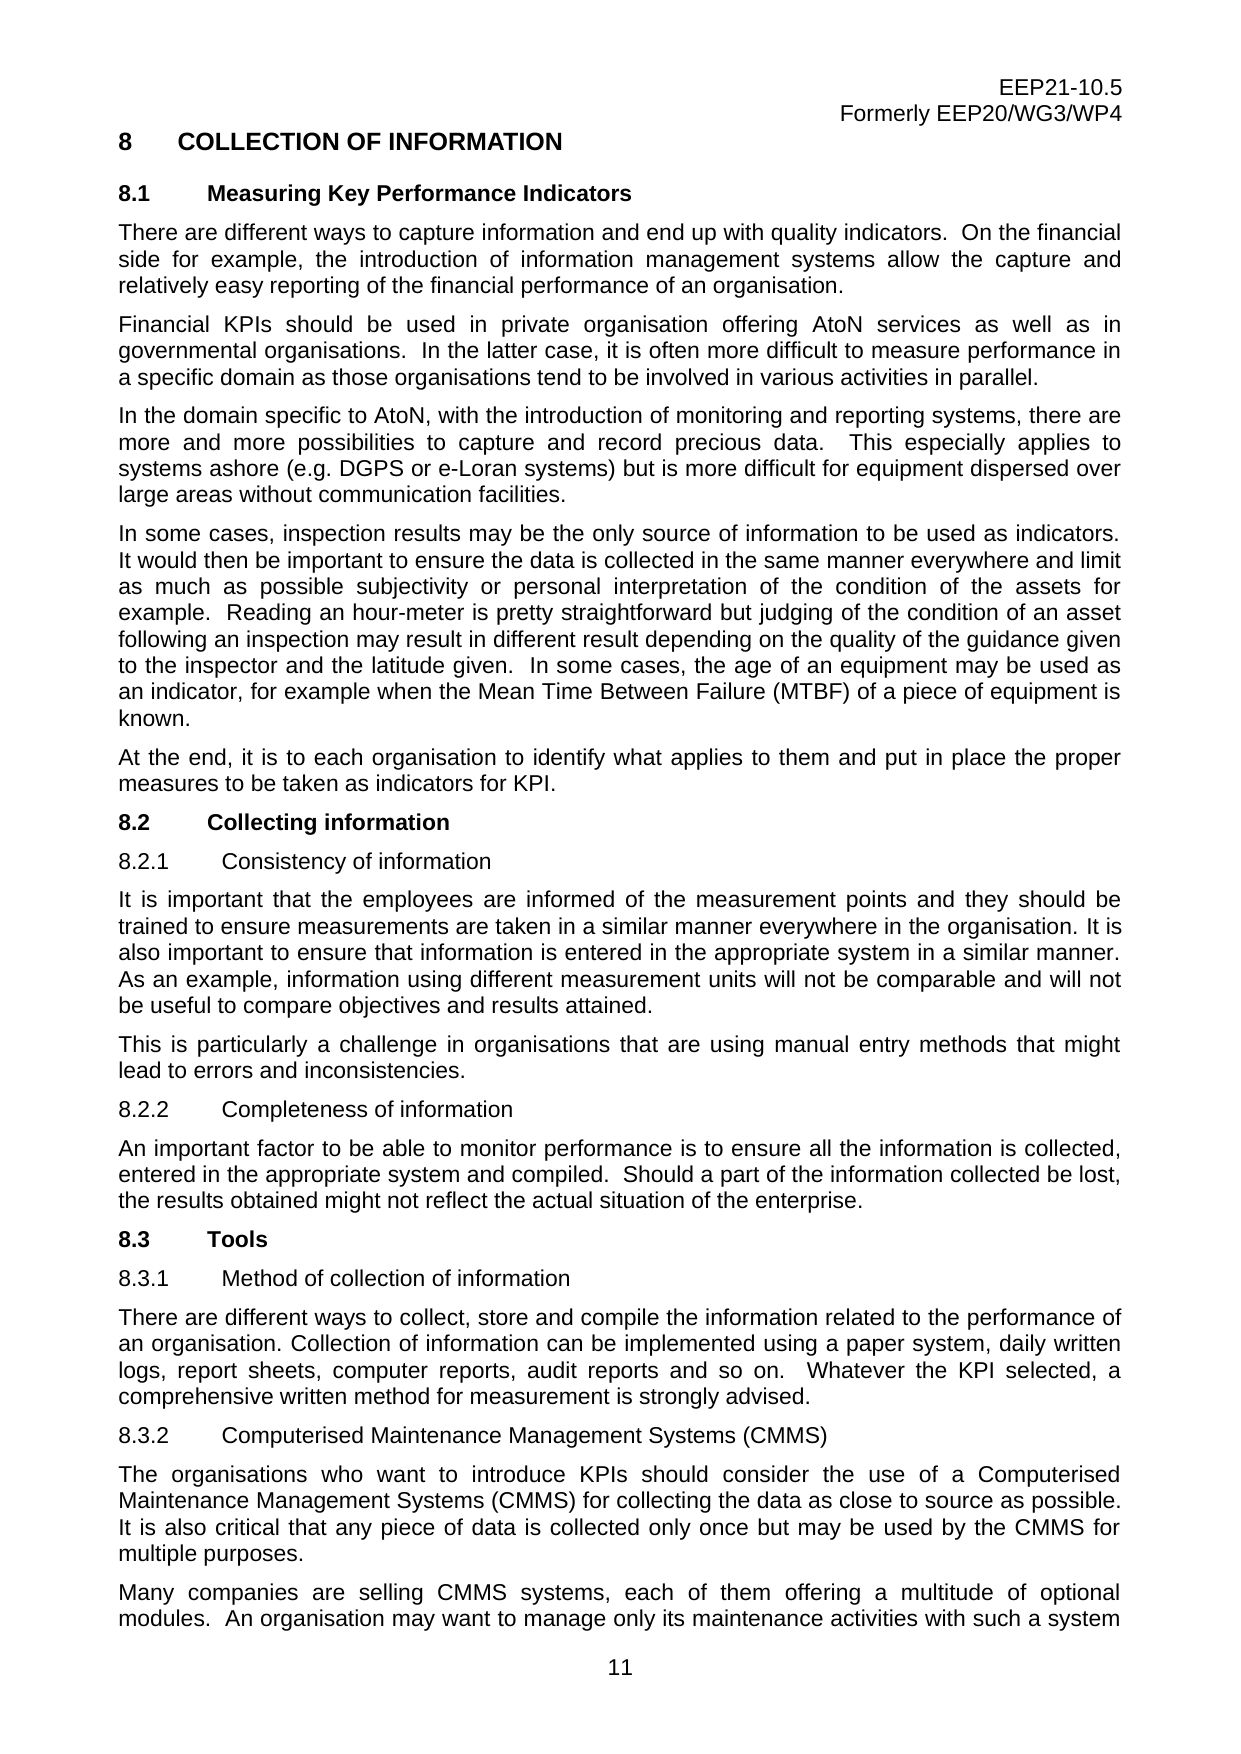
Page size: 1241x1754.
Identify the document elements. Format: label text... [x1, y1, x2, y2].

text It is important that the employees are informed of the measurement points and they should be trained to ensure measurements are taken in a similar manner everywhere in the organisation. It is also important to ensure that information is entered in the appropriate system in a similar manner. As an example, information using different measurement units will not be comparable and will not be useful to compare objectives and results attained. [118, 886, 1122, 1018]
subtitle Tools [118, 1226, 1122, 1253]
text In some cases, inspection results may be the only source of information to be used as indicators. It would then be important to ensure the data is collected in the same manner everywhere and limit as much as possible subjectivity or personal interpretation of the condition of the assets for example. Reading an hour-meter is pretty straightforward but judging of the condition of an asset following an inspection may result in different result depending on the quality of the guidance given to the inspector and the latitude given. In some cases, the age of an equipment may be used as an indicator, for example when the Mean Time Between Failure (MTBF) of a piece of equipment is known. [118, 520, 1122, 731]
text An important factor to be able to monitor performance is to ensure all the information is collected, entered in the appropriate system and compiled. Should a part of the information collected be lost, the results obtained might not reflect the actual situation of the enterprise. [118, 1135, 1122, 1214]
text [118, 1579, 1122, 1631]
text The organisations who want to introduce KPIs should consider the use of a Computerised Maintenance Management Systems (CMMS) for collecting the data as close to source as possible. It is also critical that any piece of data is collected only once but may be used by the CMMS for multiple purposes. [118, 1461, 1122, 1566]
subtitle Method of collection of information [118, 1265, 1122, 1292]
subtitle Measuring Key Performance Indicators [118, 180, 1122, 207]
subtitle Consistency of information [118, 848, 1122, 874]
text There are different ways to collect, store and compile the information related to the performance of an organisation. Collection of information can be implemented using a paper system, daily written logs, report sheets, computer reports, audit reports and so on. Whatever the KPI selected, a comprehensive written method for measurement is strongly advised. [118, 1304, 1122, 1409]
text There are different ways to capture information and end up with quality indicators. On the financial side for example, the introduction of information management systems allow the capture and relatively easy reporting of the financial performance of an organisation. [118, 219, 1122, 298]
subtitle Completeness of information [118, 1096, 1122, 1122]
subtitle Collecting information [118, 809, 1122, 835]
text Financial KPIs should be used in private organisation offering AtoN services as well as in governmental organisations. In the latter case, it is often more difficult to measure performance in a specific domain as those organisations tend to be involved in various activities in parallel. [118, 311, 1122, 390]
text This is particularly a challenge in organisations that are using manual entry methods that might lead to errors and inconsistencies. [118, 1031, 1122, 1083]
subtitle Computerised Maintenance Management Systems (CMMS) [118, 1422, 1122, 1448]
text In the domain specific to AtoN, with the introduction of monitoring and reporting systems, there are more and more possibilities to capture and record precious data. This especially applies to systems ashore (e.g. DGPS or e-Loran systems) but is more difficult for equipment dispersed over large areas without communication facilities. [118, 402, 1122, 508]
subtitle Collection of information [118, 127, 1122, 155]
text At the end, it is to each organisation to identify what applies to them and put in place the proper measures to be taken as indicators for KPI. [118, 743, 1122, 796]
